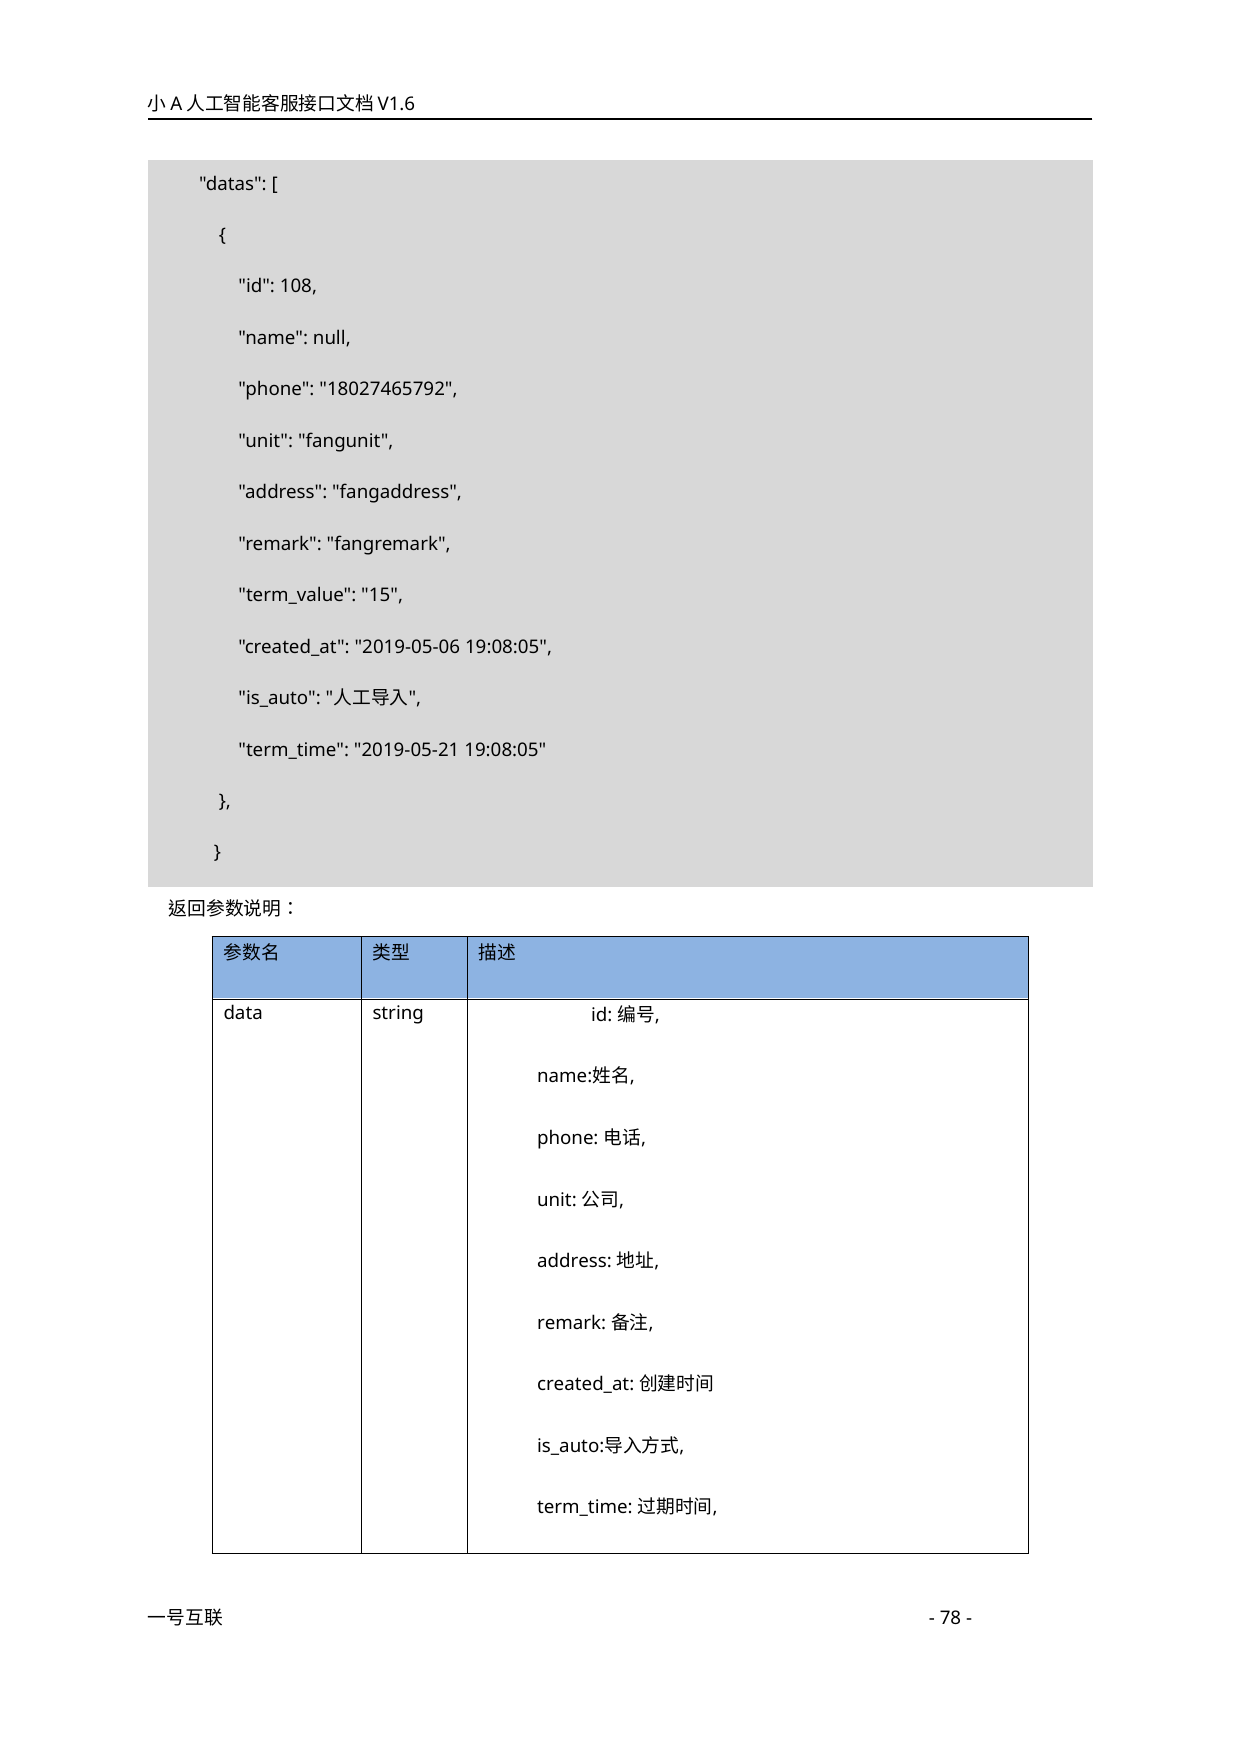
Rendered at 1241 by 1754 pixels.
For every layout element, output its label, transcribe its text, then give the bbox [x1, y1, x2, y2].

text 返回参数说明： [148, 893, 1092, 925]
table_cell string [362, 1000, 467, 1553]
table_header 参数名 [213, 937, 361, 998]
table_cell data [213, 1000, 361, 1553]
table_header 类型 [362, 937, 467, 998]
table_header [148, 160, 1093, 887]
table_header 描述 [468, 937, 1028, 998]
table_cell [468, 1000, 1028, 1553]
